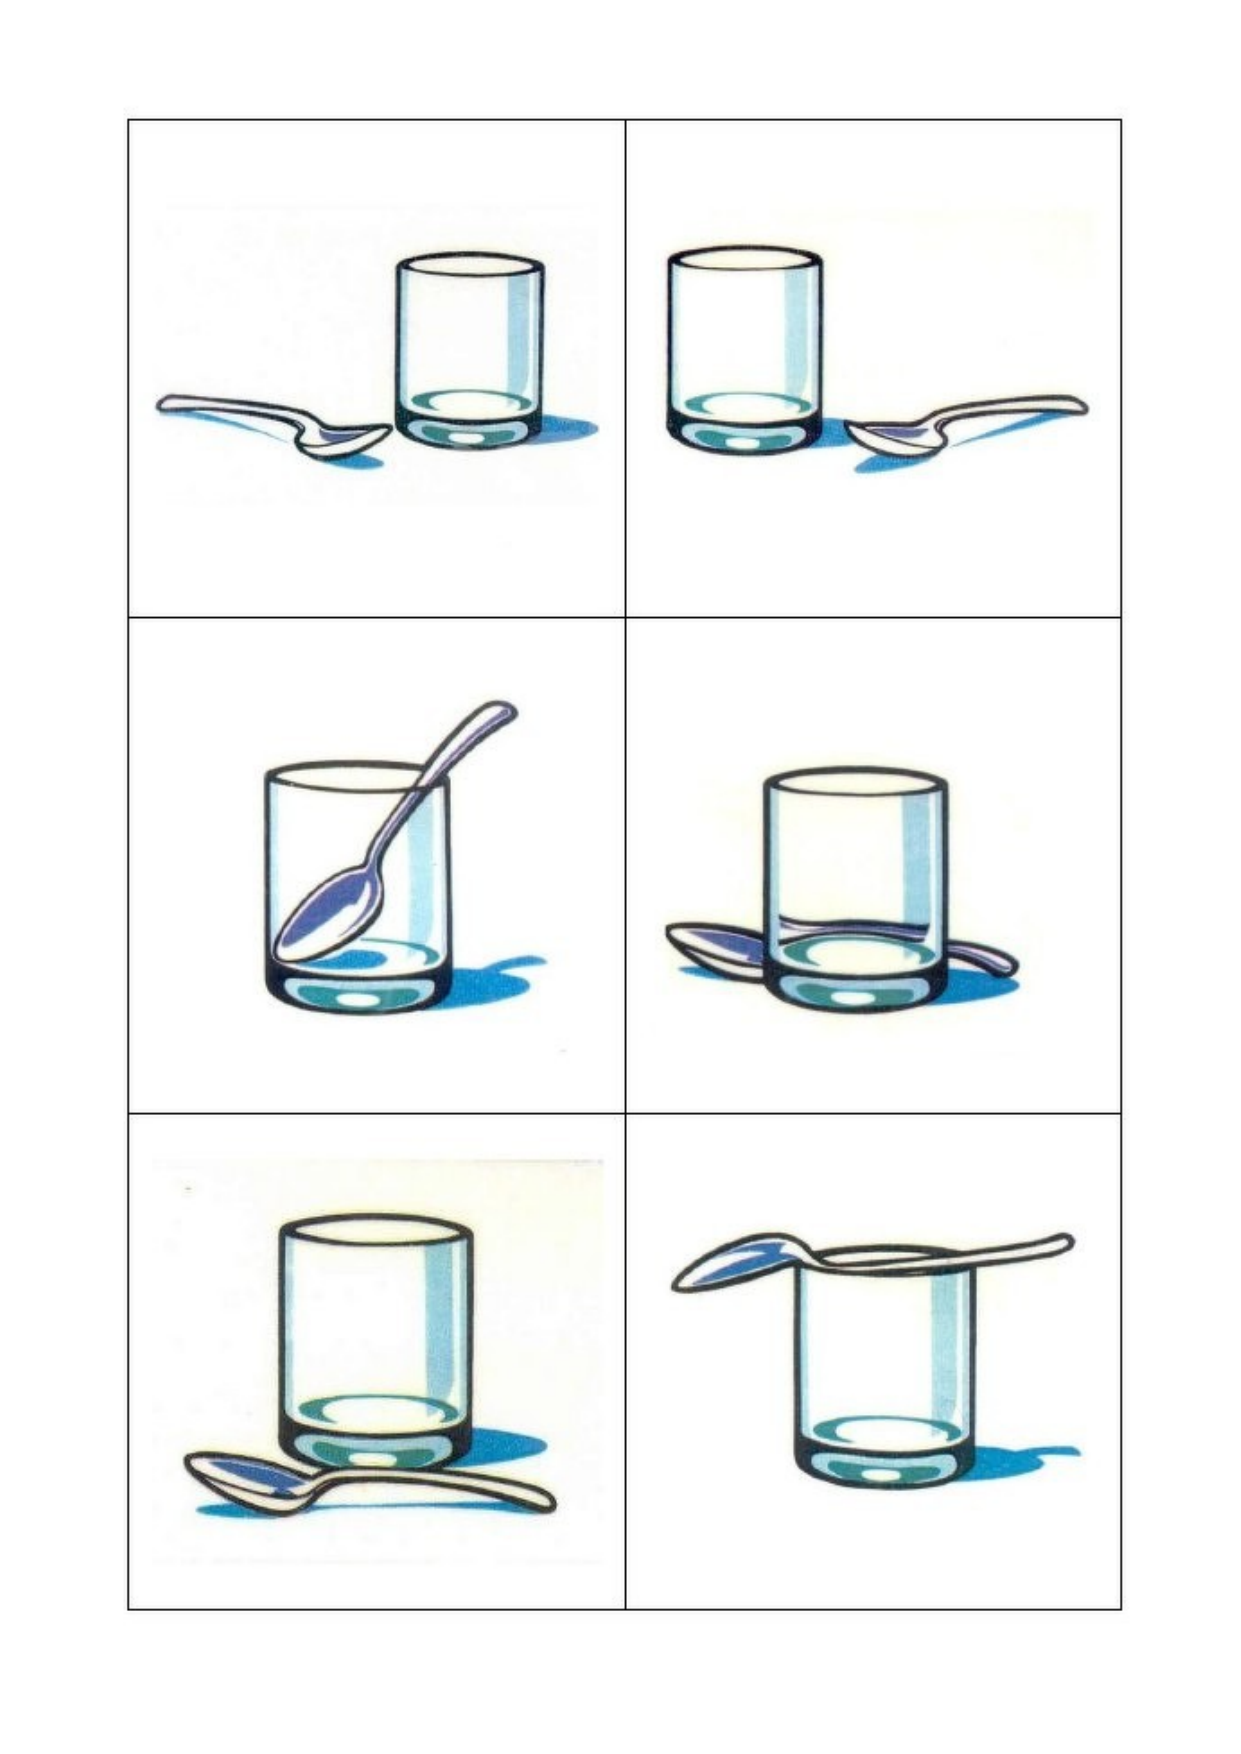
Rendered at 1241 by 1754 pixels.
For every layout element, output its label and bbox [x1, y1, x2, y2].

picture [82, 78, 1162, 1654]
